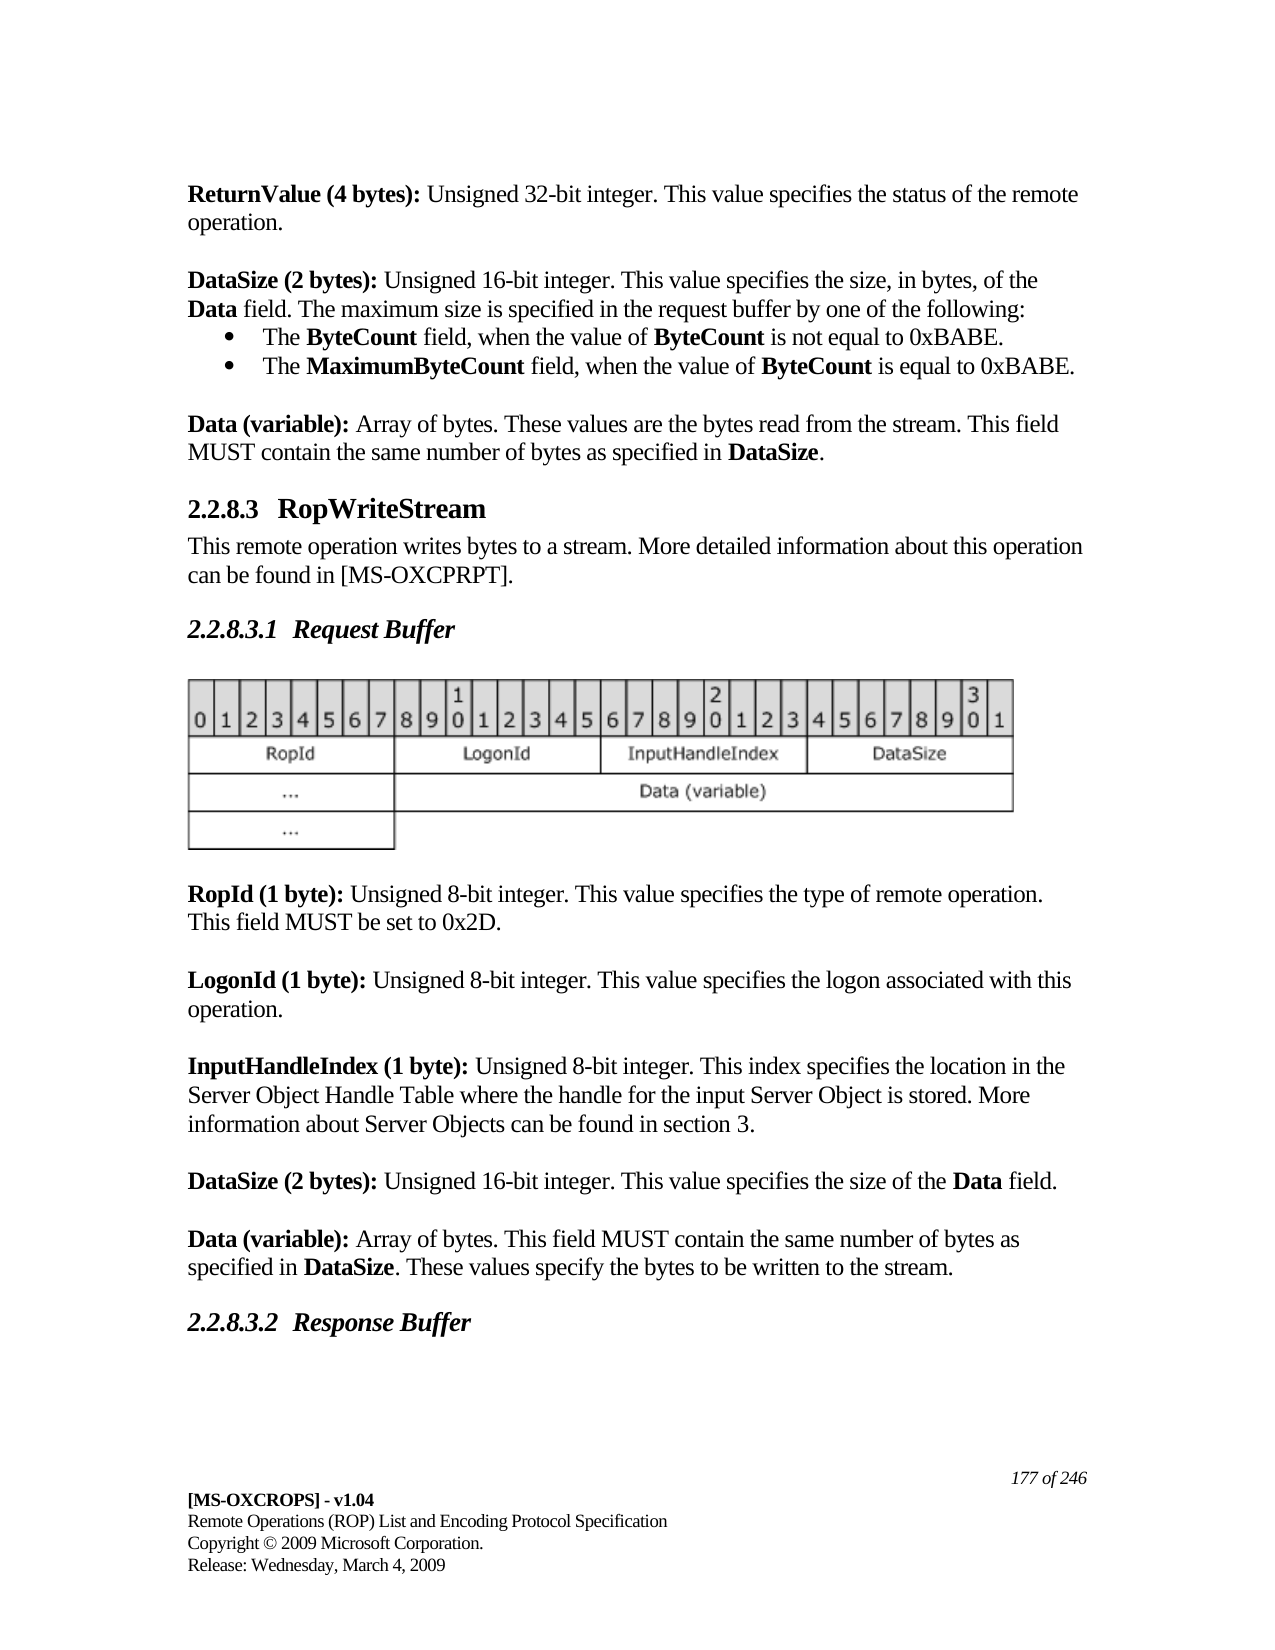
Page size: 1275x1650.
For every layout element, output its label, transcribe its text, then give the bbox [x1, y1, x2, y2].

text This remote operation writes bytes to a stream. More detailed information about this operation can be found in [MS-OXCPRPT]. [187, 531, 1087, 588]
list The ByteCount field, when the value of ByteCount is not equal to 0xBABE. [225, 322, 1087, 351]
text DataSize (2 bytes): Unsigned 16-bit integer. This value specifies the size of the Data field. [187, 1166, 1087, 1195]
subtitle Response Buffer [187, 1306, 1087, 1337]
text ReturnValue (4 bytes): Unsigned 32-bit integer. This value specifies the status of the remote operation. [187, 179, 1087, 236]
subtitle RopWriteStream [187, 491, 1087, 525]
text InputHandleIndex (1 byte): Unsigned 8-bit integer. This index specifies the location in the Server Object Handle Table where the handle for the input Server Object is stored. More information about Server Objects can be found in section 3. [187, 1051, 1087, 1137]
list The MaximumByteCount field, when the value of ByteCount is equal to 0xBABE. [225, 351, 1087, 380]
text Data (variable): Array of bytes. This field MUST contain the same number of bytes as specified in DataSize. These values specify the bytes to be written to the stream. [187, 1224, 1087, 1281]
subtitle Request Buffer [187, 613, 1087, 645]
picture [187, 679, 1014, 850]
text LogonId (1 byte): Unsigned 8-bit integer. This value specifies the logon associated with this operation. [187, 965, 1087, 1022]
text Data (variable): Array of bytes. These values are the bytes read from the stream. This field MUST contain the same number of bytes as specified in DataSize. [187, 409, 1087, 466]
text DataSize (2 bytes): Unsigned 16-bit integer. This value specifies the size, in bytes, of the Data field. The maximum size is specified in the request buffer by one of the following: [187, 265, 1087, 322]
text RopId (1 byte): Unsigned 8-bit integer. This value specifies the type of remote operation. This field MUST be set to 0x2D. [187, 879, 1087, 936]
